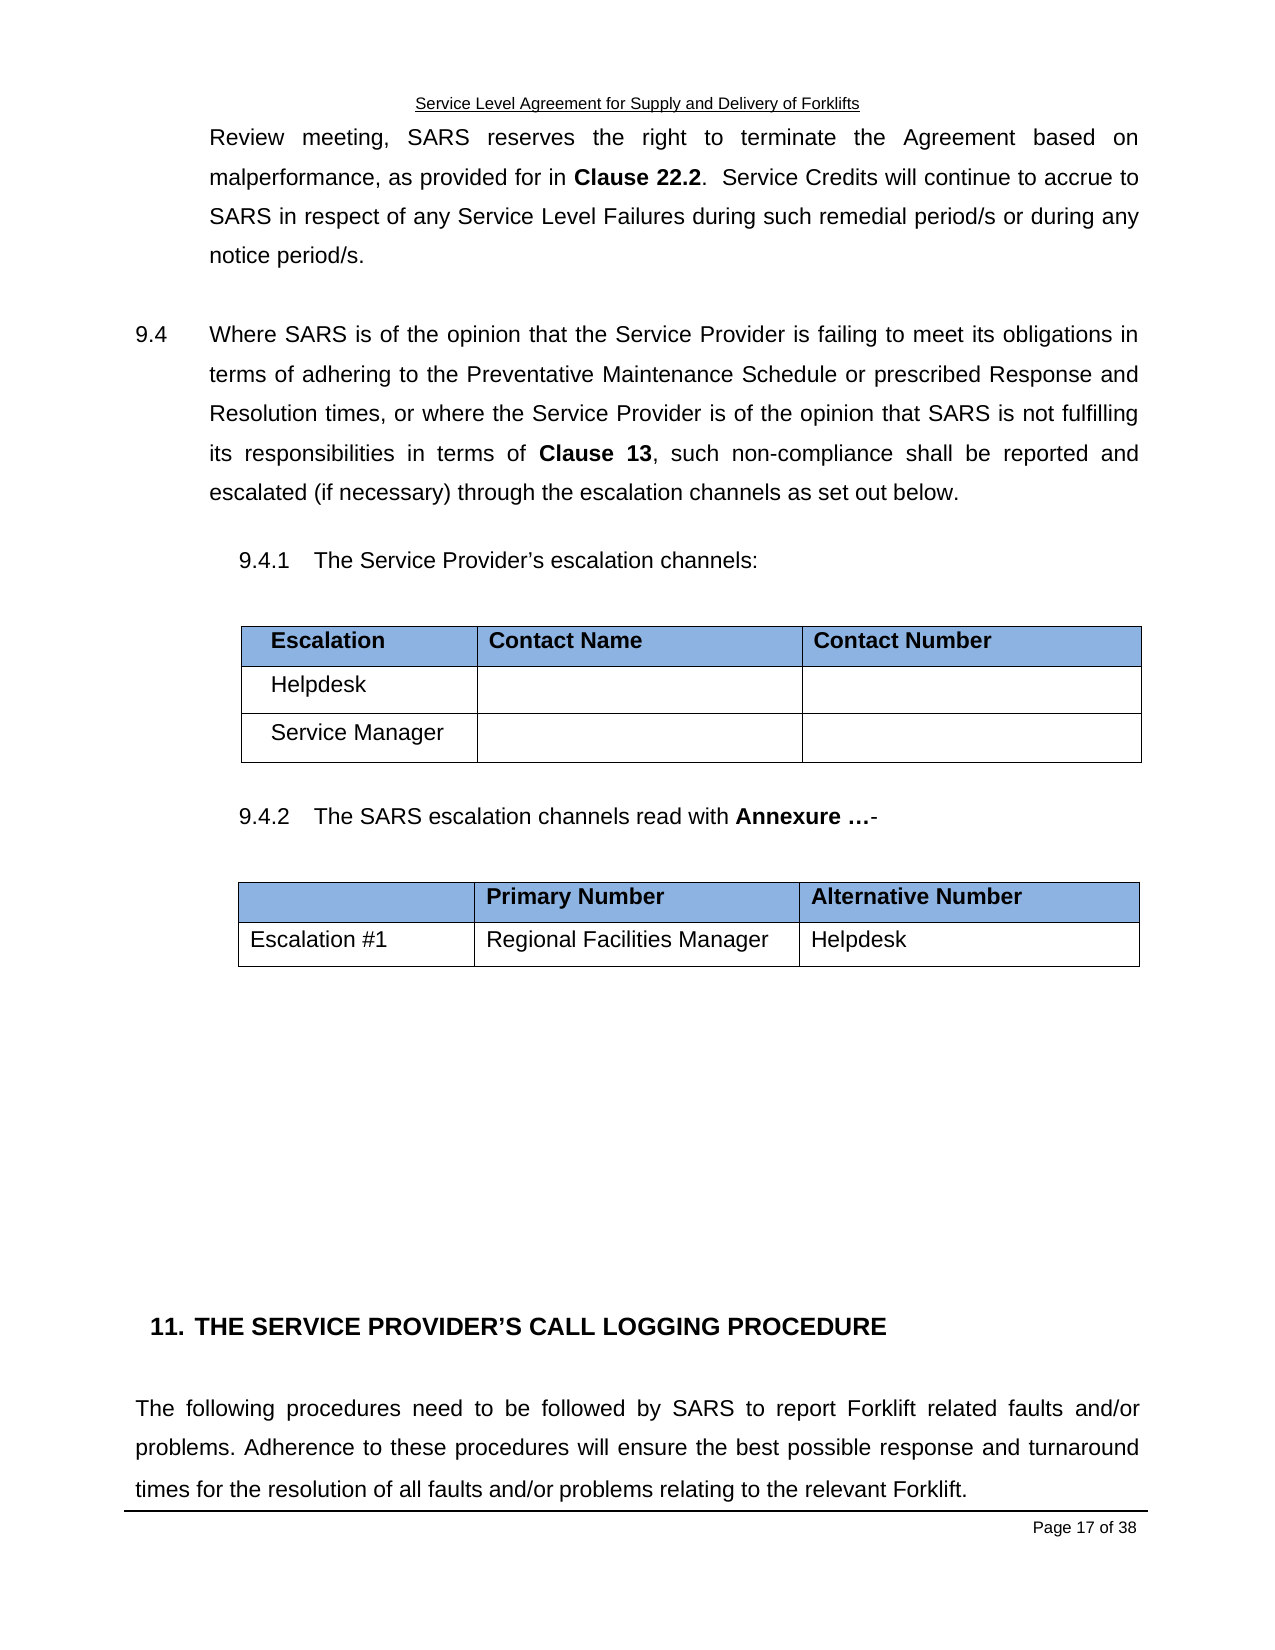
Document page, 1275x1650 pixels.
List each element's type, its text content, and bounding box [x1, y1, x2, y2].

subtitle The Service Provider’s escalation channels: [239, 547, 1140, 574]
table_header Escalation [242, 627, 477, 666]
table_cell Helpdesk [800, 923, 1139, 966]
table_cell Escalation #1 [239, 923, 474, 966]
table_cell [478, 667, 802, 713]
table_cell [803, 667, 1141, 713]
table_header [239, 883, 474, 922]
table_header Contact Name [478, 627, 802, 666]
subtitle THE SERVICE PROVIDER’S CALL LOGGING PROCEDURE [150, 1312, 1140, 1341]
subtitle The SARS escalation channels read with Annexure …- [239, 803, 1140, 829]
table_cell Service Manager [242, 714, 477, 762]
table_cell Helpdesk [242, 667, 477, 713]
table_cell Regional Facilities Manager [475, 923, 799, 966]
table_cell [478, 714, 802, 762]
table_header Contact Number [803, 627, 1141, 666]
subtitle Where SARS is of the opinion that the Service Provider is failing to meet its obligations in terms of adhering to the Preventative Maintenance Schedule or prescribed Response and Resolution times, or where the Service Provider is of the opinion that SARS is not fulfilling its responsibilities in terms of Clause 13, such non-compliance shall be reported and escalated (if necessary) through the escalation channels as set out below. [135, 321, 1140, 506]
table_header Alternative Number [800, 883, 1139, 922]
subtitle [135, 124, 1140, 269]
text The following procedures need to be followed by SARS to report Forklift related faults and/or problems. Adherence to these procedures will ensure the best possible response and turnaround times for the resolution of all faults and/or problems relating to the relevant Forklift. [135, 1395, 1140, 1503]
table_header Primary Number [475, 883, 799, 922]
table_cell [803, 714, 1141, 762]
